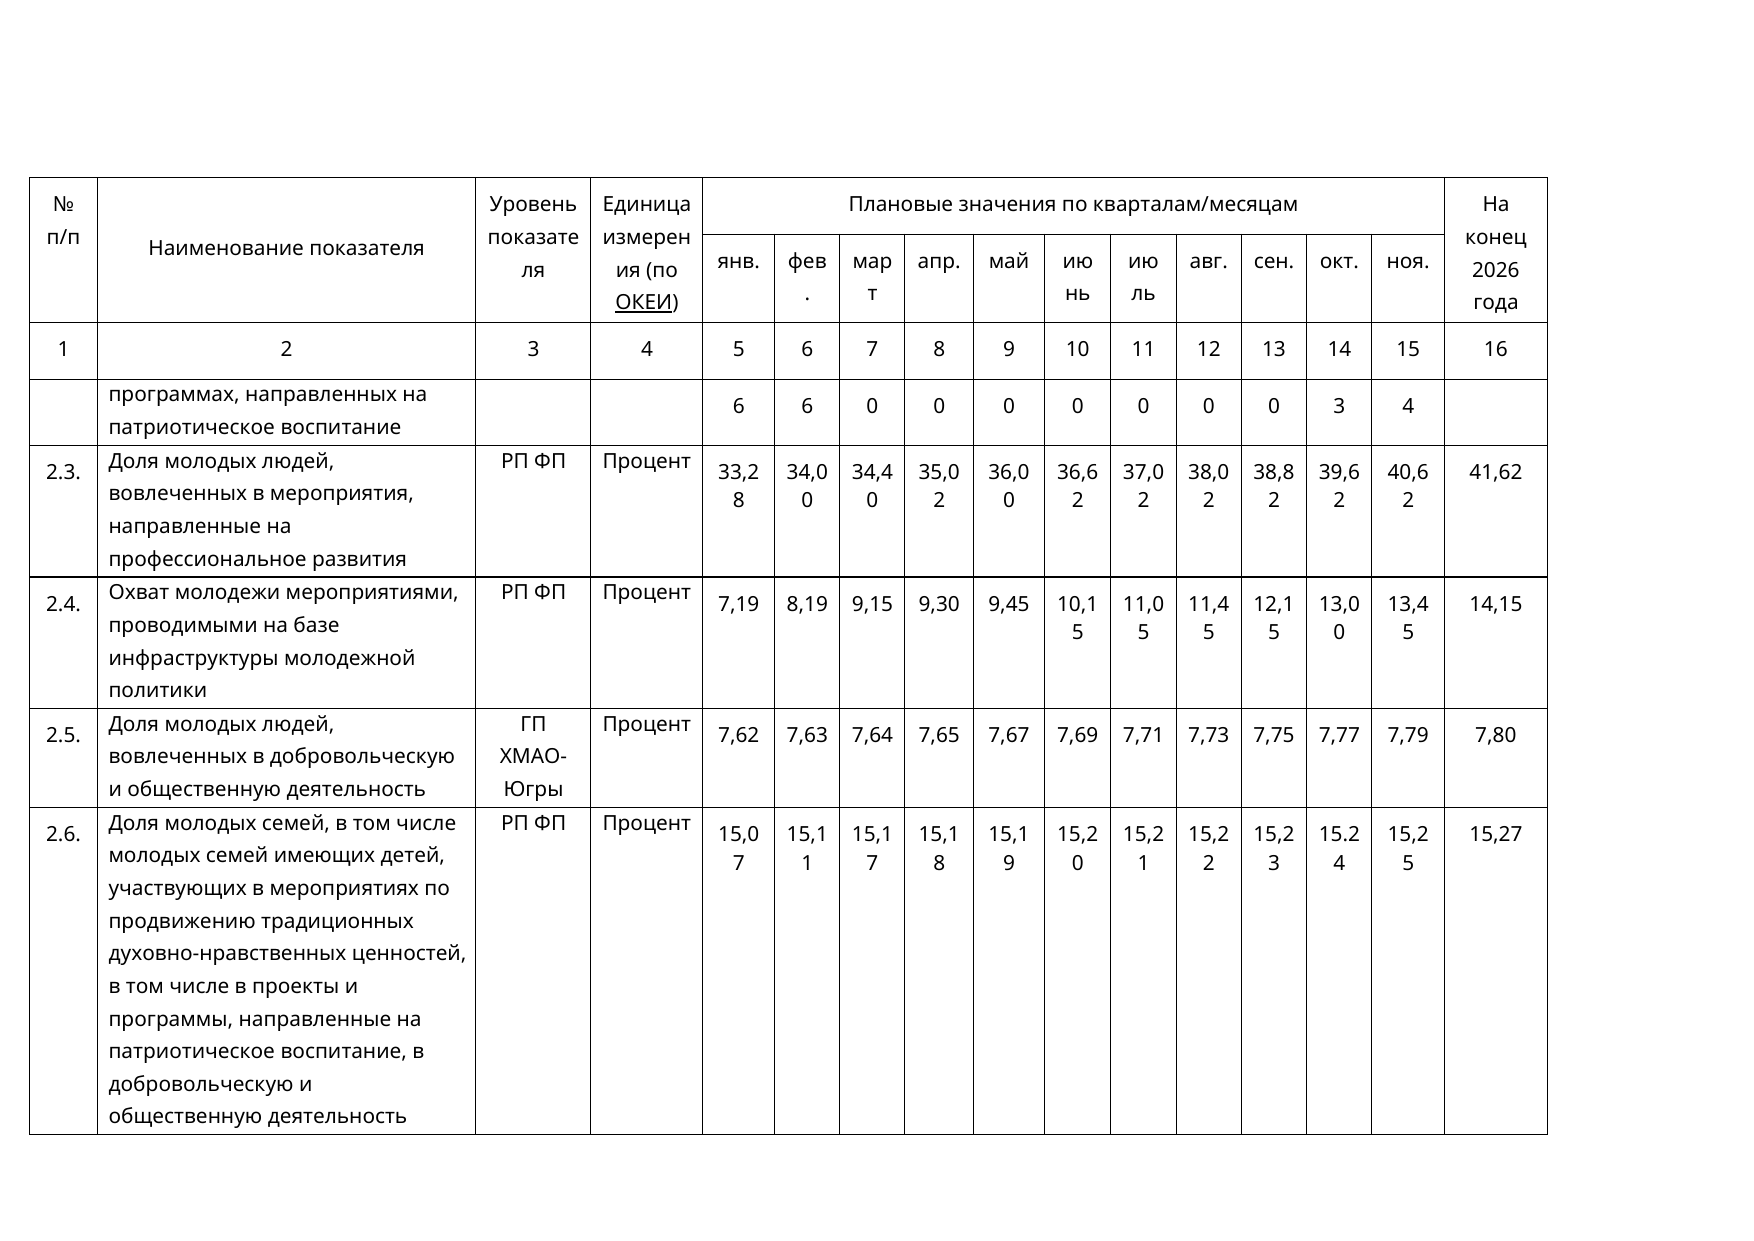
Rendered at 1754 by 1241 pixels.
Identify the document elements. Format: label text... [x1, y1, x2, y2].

table_cell март [840, 235, 904, 322]
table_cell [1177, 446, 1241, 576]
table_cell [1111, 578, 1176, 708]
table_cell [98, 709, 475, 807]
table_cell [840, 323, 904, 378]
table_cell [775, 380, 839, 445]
table_header № п/п [30, 178, 97, 322]
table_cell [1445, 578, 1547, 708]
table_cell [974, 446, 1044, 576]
table_header Наименование показателя [98, 178, 475, 322]
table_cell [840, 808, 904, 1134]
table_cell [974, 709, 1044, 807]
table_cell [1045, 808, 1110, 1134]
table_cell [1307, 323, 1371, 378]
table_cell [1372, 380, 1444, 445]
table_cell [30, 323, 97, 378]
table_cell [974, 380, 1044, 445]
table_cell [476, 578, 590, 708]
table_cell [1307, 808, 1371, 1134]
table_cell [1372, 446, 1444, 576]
table_header Плановые значения по кварталам/месяцам [703, 178, 1444, 233]
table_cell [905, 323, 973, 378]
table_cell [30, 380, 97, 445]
table_header На конец 2026 года [1445, 178, 1547, 322]
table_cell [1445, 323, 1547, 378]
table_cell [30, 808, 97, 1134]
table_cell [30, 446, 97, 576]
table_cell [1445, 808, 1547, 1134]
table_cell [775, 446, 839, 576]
table_cell фев. [775, 235, 839, 322]
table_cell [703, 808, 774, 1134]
table_cell май [974, 235, 1044, 322]
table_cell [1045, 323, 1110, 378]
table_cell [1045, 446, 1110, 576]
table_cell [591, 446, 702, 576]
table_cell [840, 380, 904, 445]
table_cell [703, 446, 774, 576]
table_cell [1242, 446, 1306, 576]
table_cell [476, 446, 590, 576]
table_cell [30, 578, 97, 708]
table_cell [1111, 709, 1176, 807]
table_cell апр. [905, 235, 973, 322]
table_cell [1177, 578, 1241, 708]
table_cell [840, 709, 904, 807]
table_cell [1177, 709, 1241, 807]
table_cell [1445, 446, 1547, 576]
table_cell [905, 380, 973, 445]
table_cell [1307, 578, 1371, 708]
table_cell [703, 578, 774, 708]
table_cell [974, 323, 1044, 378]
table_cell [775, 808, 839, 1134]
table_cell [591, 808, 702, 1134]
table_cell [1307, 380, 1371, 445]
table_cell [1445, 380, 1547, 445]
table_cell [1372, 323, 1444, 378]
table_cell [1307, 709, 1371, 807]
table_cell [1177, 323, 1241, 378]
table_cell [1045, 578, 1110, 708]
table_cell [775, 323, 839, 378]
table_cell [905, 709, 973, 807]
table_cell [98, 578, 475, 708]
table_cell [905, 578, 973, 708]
table_cell июнь [1045, 235, 1110, 322]
table_header Единица измерения (по ОКЕИ) [591, 178, 702, 322]
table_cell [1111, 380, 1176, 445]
table_cell янв. [703, 235, 774, 322]
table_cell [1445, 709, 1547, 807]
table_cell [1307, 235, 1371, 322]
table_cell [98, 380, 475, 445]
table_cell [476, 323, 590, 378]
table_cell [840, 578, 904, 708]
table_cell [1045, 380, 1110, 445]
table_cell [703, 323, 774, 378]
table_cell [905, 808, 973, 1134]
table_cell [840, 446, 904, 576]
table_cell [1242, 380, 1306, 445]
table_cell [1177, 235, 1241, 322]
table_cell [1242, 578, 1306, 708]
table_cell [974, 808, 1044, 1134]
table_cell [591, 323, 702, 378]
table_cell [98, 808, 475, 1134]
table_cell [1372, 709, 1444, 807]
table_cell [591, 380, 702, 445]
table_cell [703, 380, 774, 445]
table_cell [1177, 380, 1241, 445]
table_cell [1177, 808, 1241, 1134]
table_cell июль [1111, 235, 1176, 322]
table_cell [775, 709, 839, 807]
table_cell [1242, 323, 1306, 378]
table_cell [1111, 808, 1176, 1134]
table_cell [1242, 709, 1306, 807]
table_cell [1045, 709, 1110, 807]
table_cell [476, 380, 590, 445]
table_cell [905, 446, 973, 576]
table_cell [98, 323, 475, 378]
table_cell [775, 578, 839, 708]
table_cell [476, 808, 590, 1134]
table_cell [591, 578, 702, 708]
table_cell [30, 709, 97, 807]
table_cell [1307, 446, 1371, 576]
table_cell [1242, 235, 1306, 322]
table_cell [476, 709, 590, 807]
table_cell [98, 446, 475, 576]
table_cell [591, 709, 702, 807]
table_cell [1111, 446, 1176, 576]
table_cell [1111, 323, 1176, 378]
table_header Уровень показателя [476, 178, 590, 322]
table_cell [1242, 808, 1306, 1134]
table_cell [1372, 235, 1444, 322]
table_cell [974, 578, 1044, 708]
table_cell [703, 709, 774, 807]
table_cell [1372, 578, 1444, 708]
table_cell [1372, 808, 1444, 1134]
